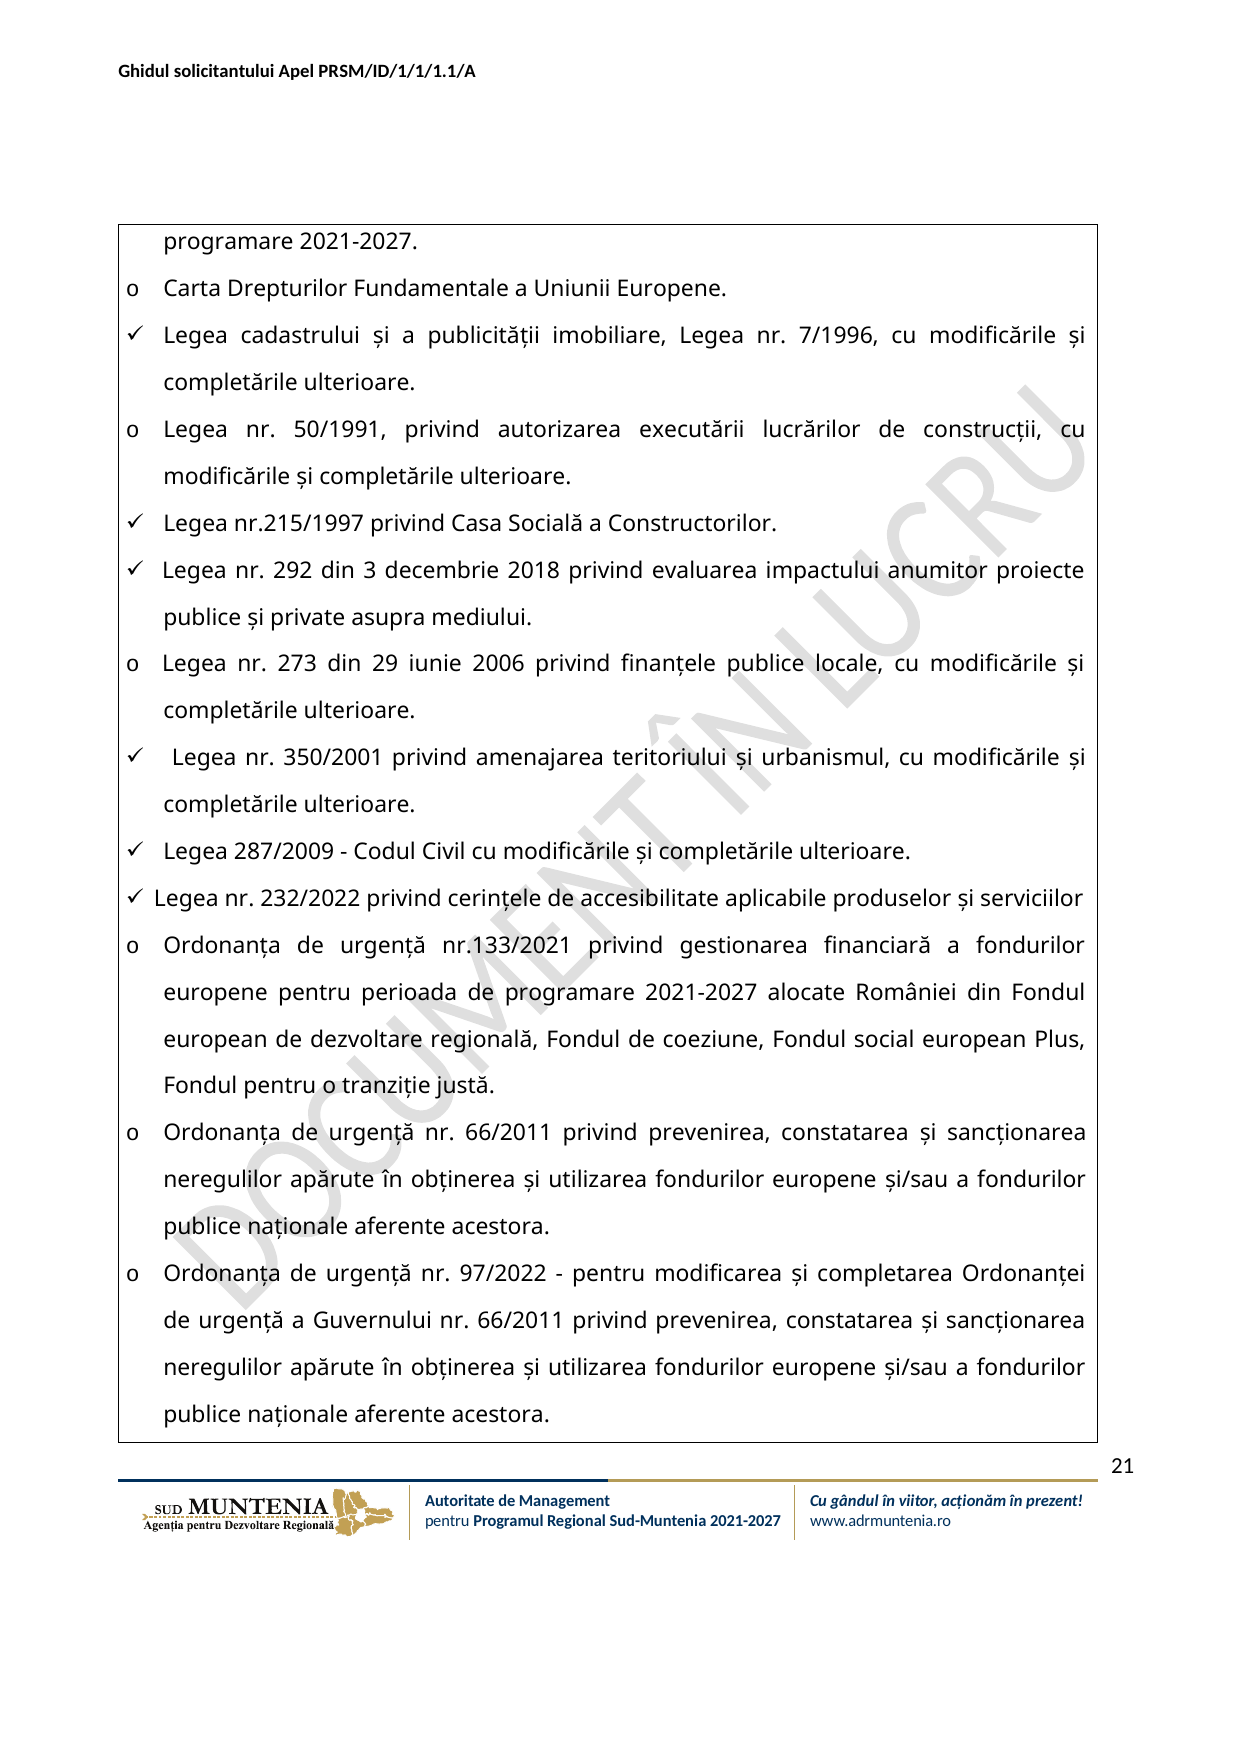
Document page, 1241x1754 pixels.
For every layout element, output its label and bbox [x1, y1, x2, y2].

table_header [119, 225, 1097, 1442]
